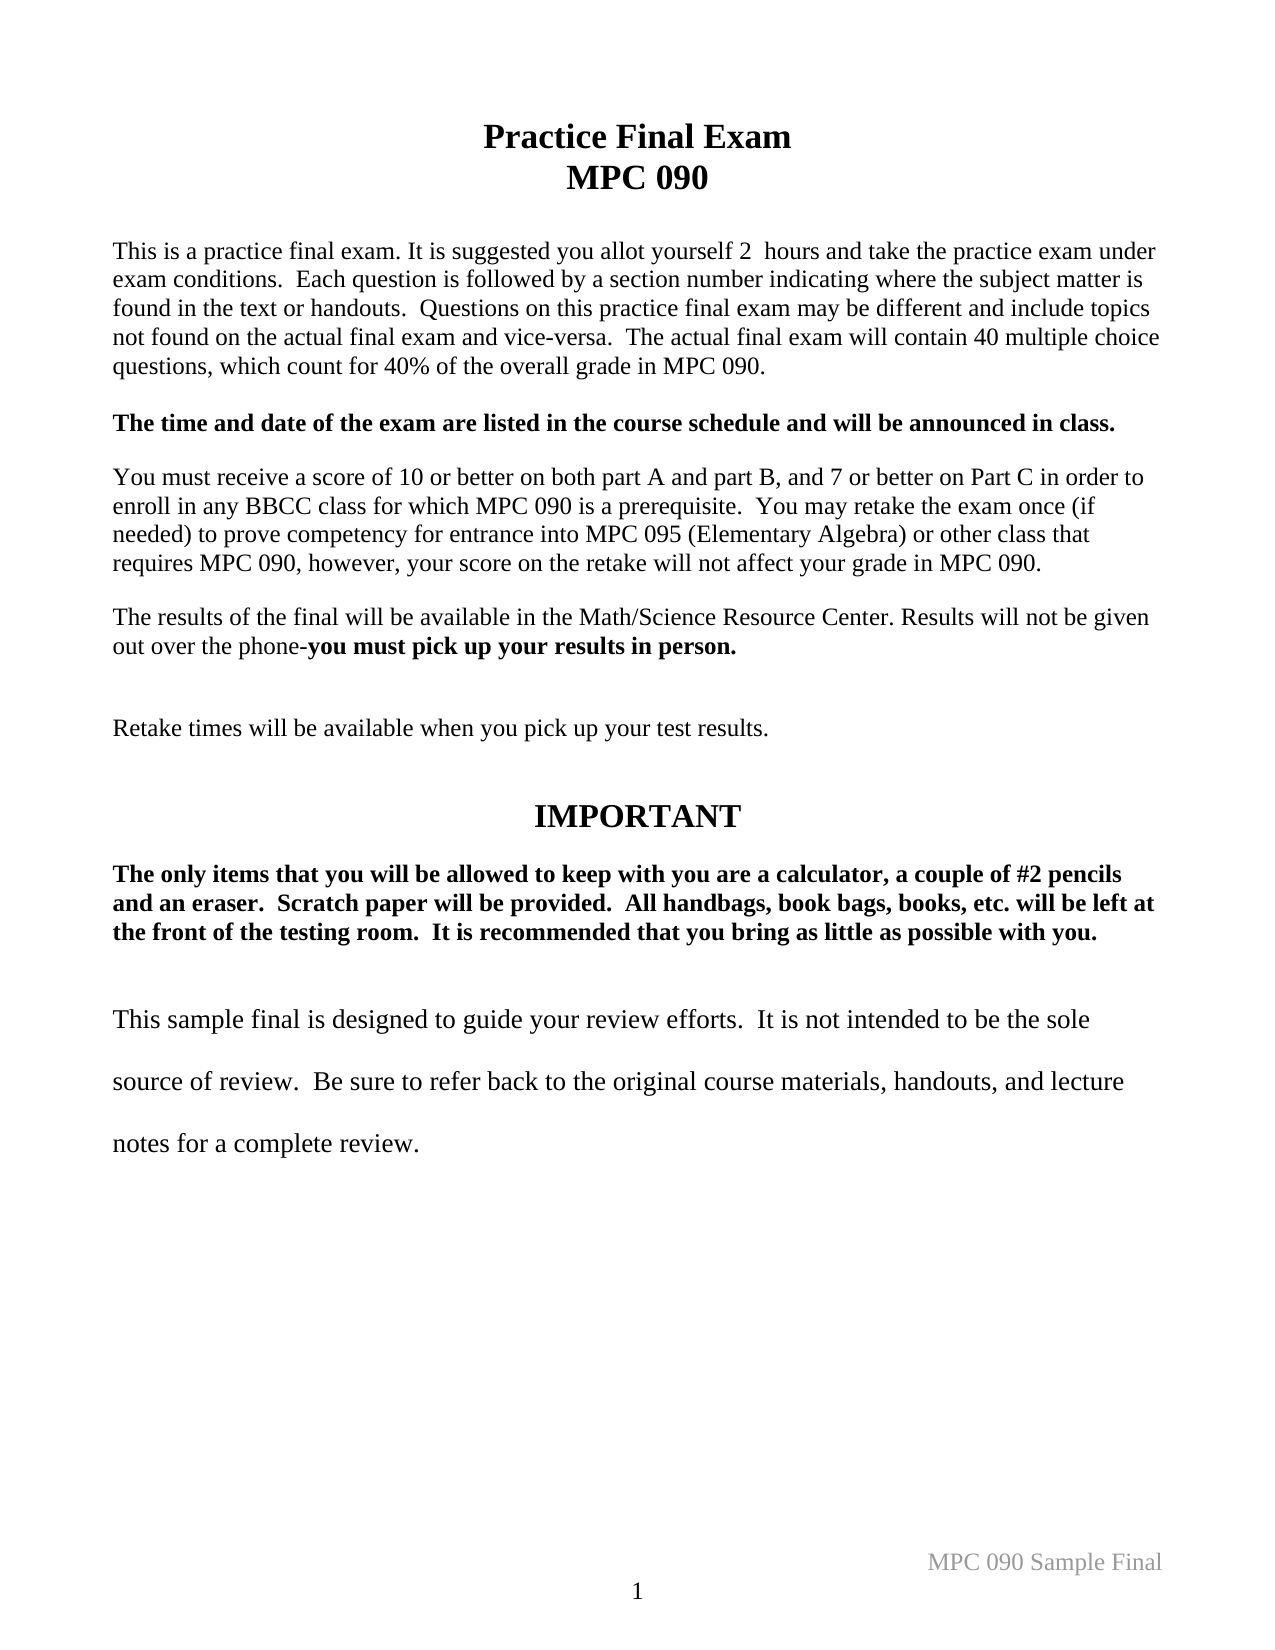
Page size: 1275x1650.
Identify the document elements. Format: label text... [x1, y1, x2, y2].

text The time and date of the exam are listed in the course schedule and will be announced in class. [112, 408, 1162, 437]
text The only items that you will be allowed to keep with you are a calculator, a couple of #2 pencils and an eraser. Scratch paper will be provided. All handbags, book bags, books, etc. will be left at the front of the testing room. It is recommended that you bring as little as possible with you. [112, 859, 1162, 945]
text This sample final is designed to guide your review efforts. It is not intended to be the sole source of review. Be sure to refer back to the original course materials, handouts, and lecture notes for a complete review. [112, 1003, 1162, 1159]
title Practice Final Exam [112, 116, 1162, 157]
text Retake times will be available when you pick up your test results. [112, 713, 1162, 742]
text This is a practice final exam. It is suggested you allot yourself 2 hours and take the practice exam under exam conditions. Each question is followed by a section number indicating where the subject matter is found in the text or handouts. Questions on this practice final exam may be different and include topics not found on the actual final exam and vice-versa. The actual final exam will contain 40 multiple choice questions, which count for 40% of the overall grade in MPC 090. [112, 236, 1162, 379]
text You must receive a score of 10 or better on both part A and part B, and 7 or better on Part C in order to enroll in any BBCC class for which MPC 090 is a prerequisite. You may retake the exam once (if needed) to prove competency for entrance into MPC 095 (Elementary Algebra) or other class that requires MPC 090, however, your score on the retake will not affect your grade in MPC 090. [112, 462, 1162, 577]
text IMPORTANT [112, 796, 1162, 834]
text The results of the final will be available in the Math/Science Resource Center. Results will not be given out over the phone-you must pick up your results in person. [112, 602, 1162, 659]
text MPC 090 [112, 157, 1162, 197]
